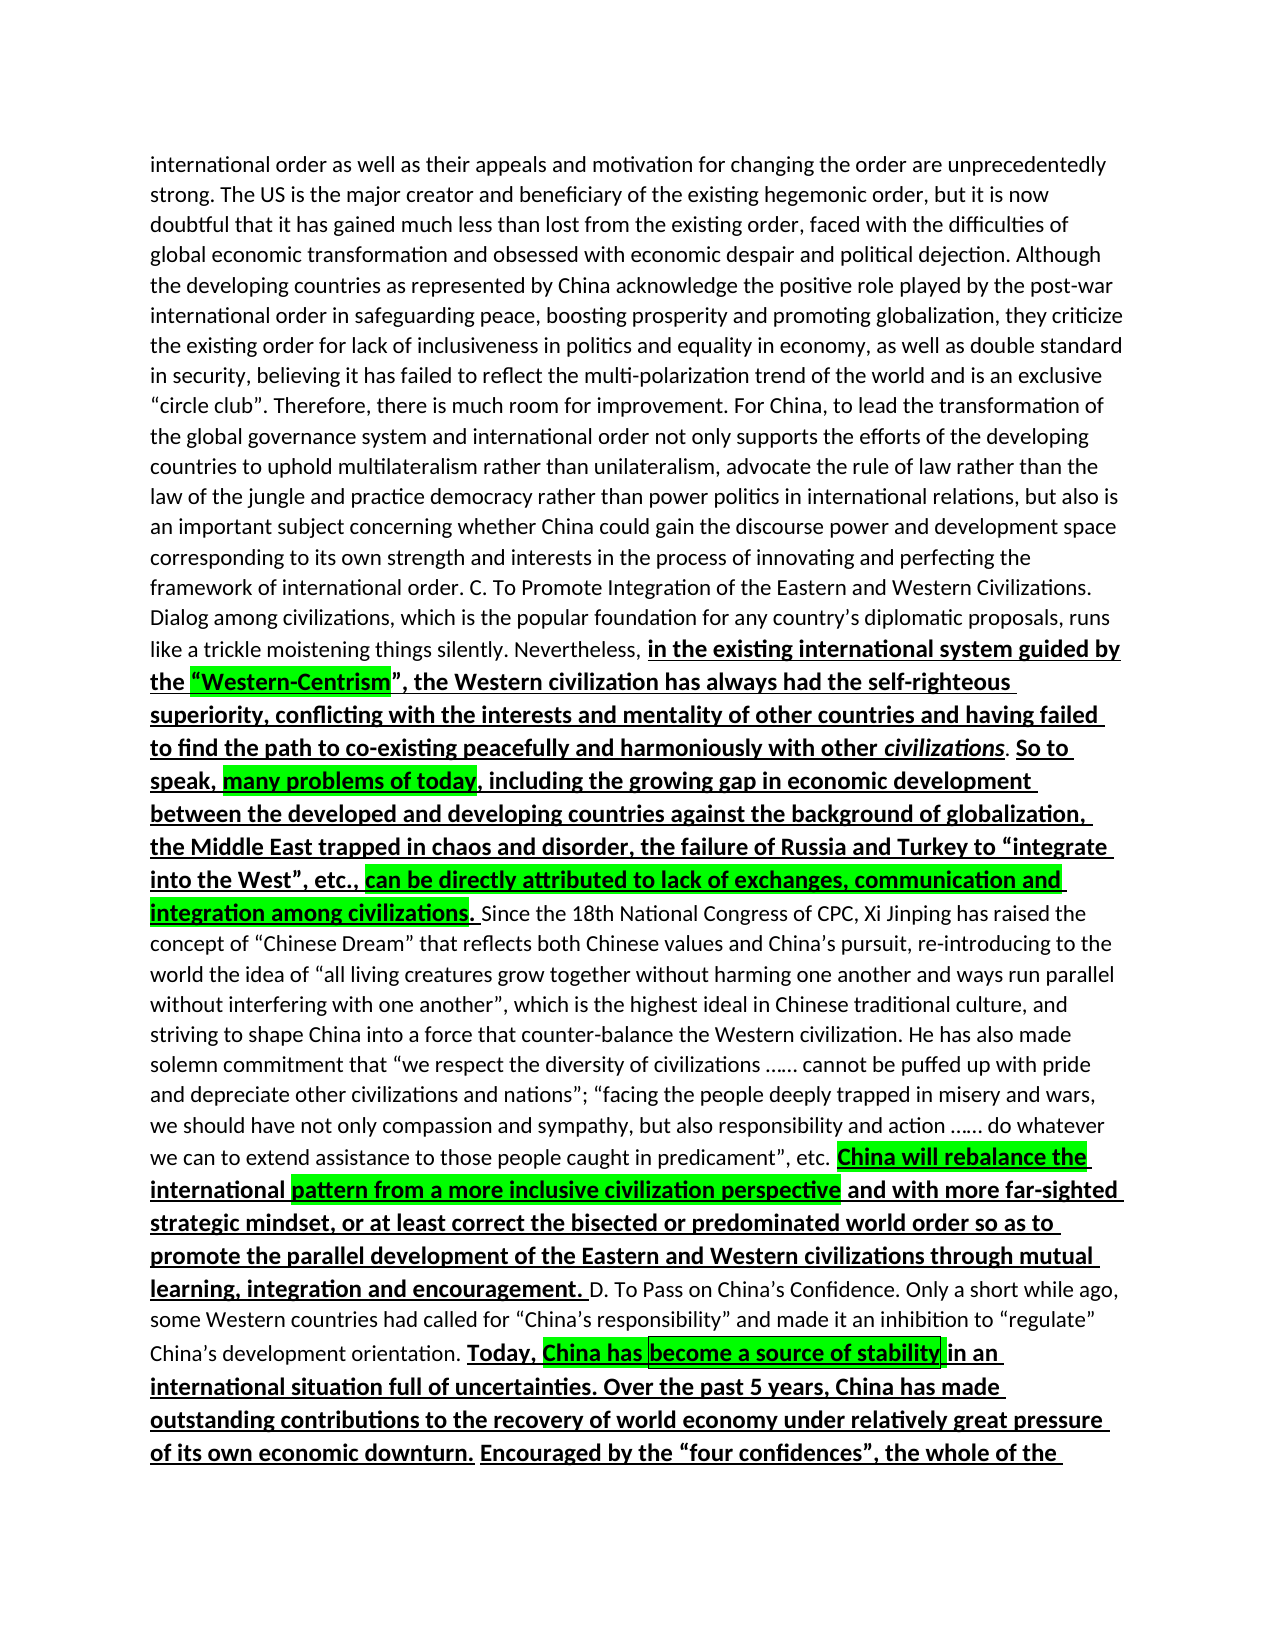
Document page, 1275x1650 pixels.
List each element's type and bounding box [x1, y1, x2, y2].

text [150, 150, 1125, 1468]
